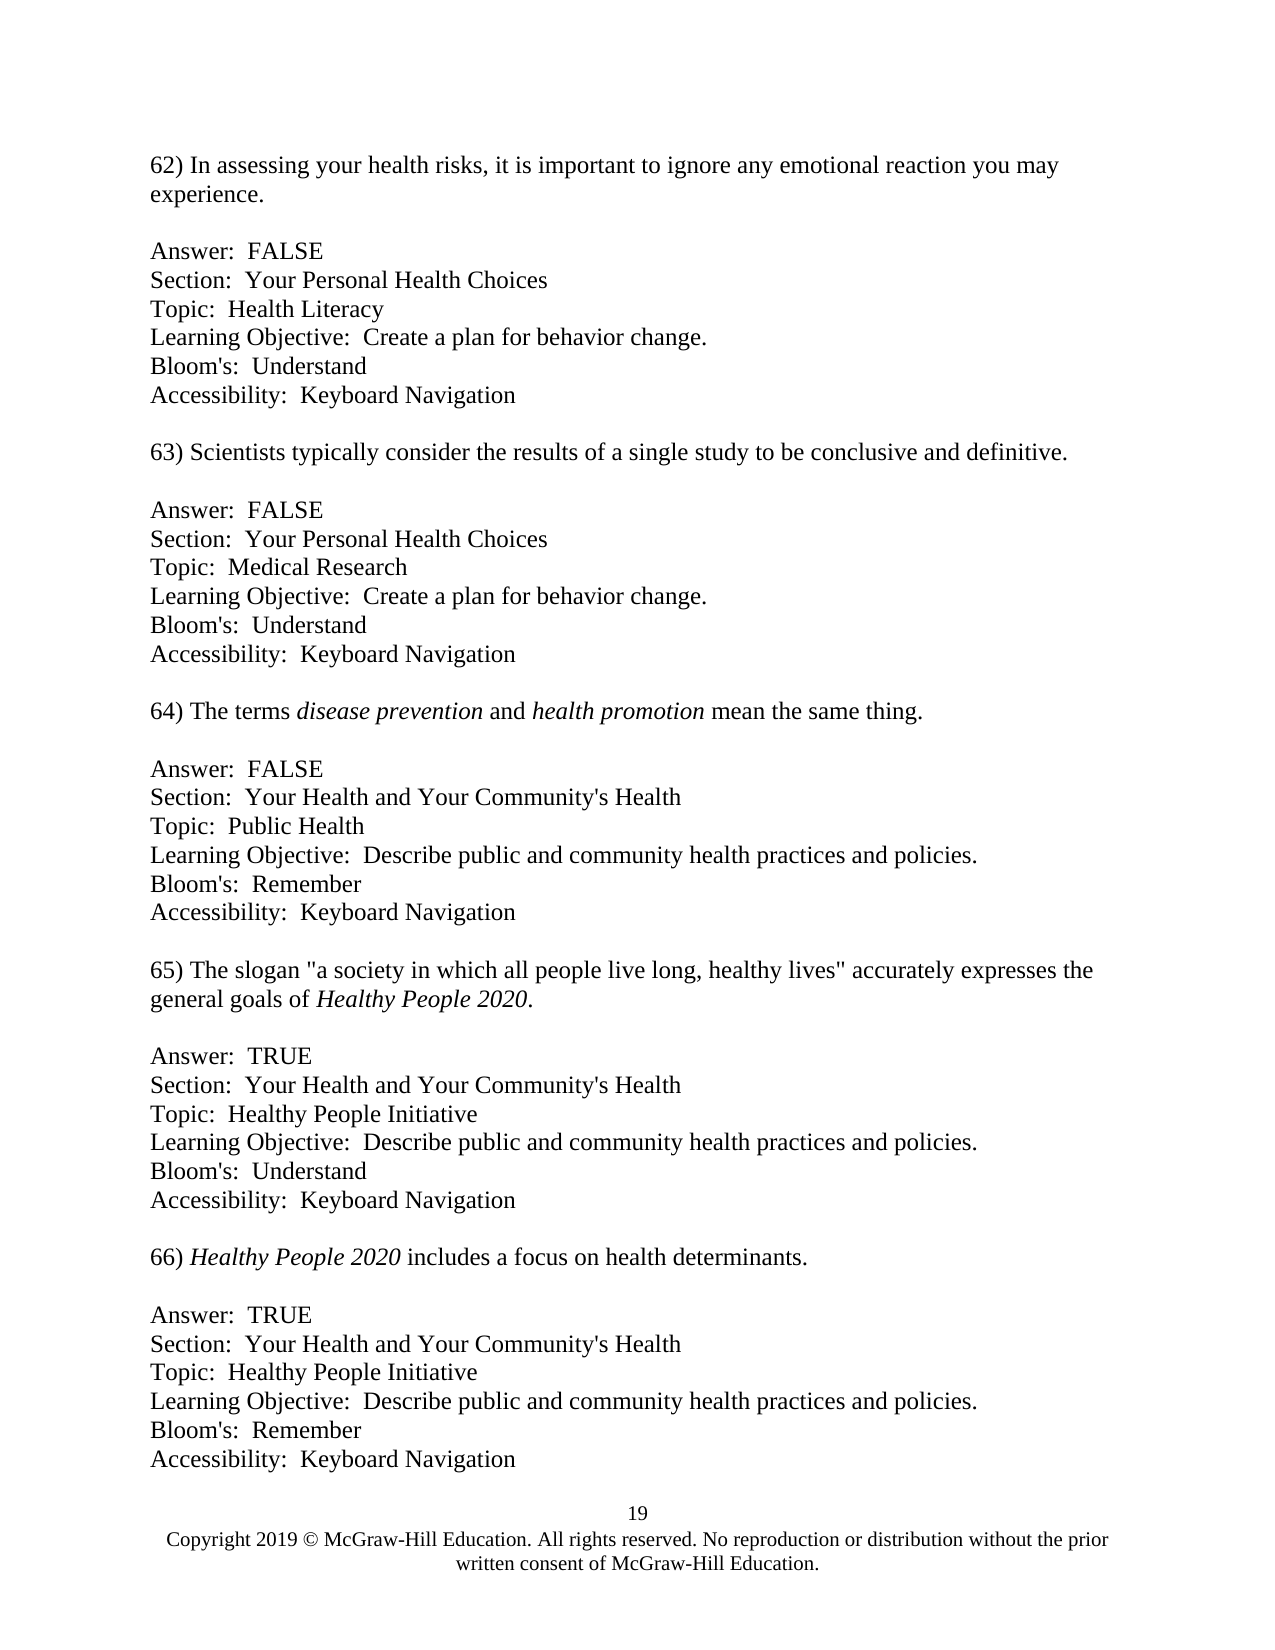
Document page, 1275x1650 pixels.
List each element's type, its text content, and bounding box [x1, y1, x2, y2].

text Learning Objective: Create a plan for behavior change. [150, 322, 1125, 351]
text Accessibility: Keyboard Navigation [150, 639, 1125, 667]
text 63) Scientists typically consider the results of a single study to be conclusive and definitive. [150, 437, 1125, 466]
text Topic: Healthy People Initiative [150, 1099, 1125, 1127]
text Answer: FALSE [150, 754, 1125, 782]
text Section: Your Health and Your Community's Health [150, 1070, 1125, 1099]
text Answer: TRUE [150, 1041, 1125, 1070]
text Answer: FALSE [150, 495, 1125, 524]
text Section: Your Health and Your Community's Health [150, 782, 1125, 811]
text Topic: Healthy People Initiative [150, 1357, 1125, 1386]
text Topic: Medical Research [150, 552, 1125, 581]
text Section: Your Personal Health Choices [150, 524, 1125, 552]
text Learning Objective: Create a plan for behavior change. [150, 581, 1125, 610]
text Section: Your Personal Health Choices [150, 265, 1125, 294]
text Accessibility: Keyboard Navigation [150, 1185, 1125, 1214]
text 62) In assessing your health risks, it is important to ignore any emotional reaction you may experience. [150, 150, 1125, 207]
text Answer: TRUE [150, 1300, 1125, 1329]
text Learning Objective: Describe public and community health practices and policies. [150, 1127, 1125, 1156]
text Bloom's: Understand [150, 1156, 1125, 1185]
text Bloom's: Understand [150, 351, 1125, 380]
text Accessibility: Keyboard Navigation [150, 380, 1125, 409]
text Topic: Public Health [150, 811, 1125, 840]
text 66) Healthy People 2020 includes a focus on health determinants. [150, 1242, 1125, 1271]
text Section: Your Health and Your Community's Health [150, 1329, 1125, 1357]
text Topic: Health Literacy [150, 294, 1125, 322]
text Accessibility: Keyboard Navigation [150, 1444, 1125, 1472]
text 64) The terms disease prevention and health promotion mean the same thing. [150, 696, 1125, 725]
text Bloom's: Understand [150, 610, 1125, 639]
text 65) The slogan "a society in which all people live long, healthy lives" accurately expresses the general goals of Healthy People 2020. [150, 955, 1125, 1012]
text Bloom's: Remember [150, 869, 1125, 897]
text Learning Objective: Describe public and community health practices and policies. [150, 840, 1125, 869]
text Accessibility: Keyboard Navigation [150, 897, 1125, 926]
text Answer: FALSE [150, 236, 1125, 265]
text Bloom's: Remember [150, 1415, 1125, 1444]
text Learning Objective: Describe public and community health practices and policies. [150, 1386, 1125, 1415]
